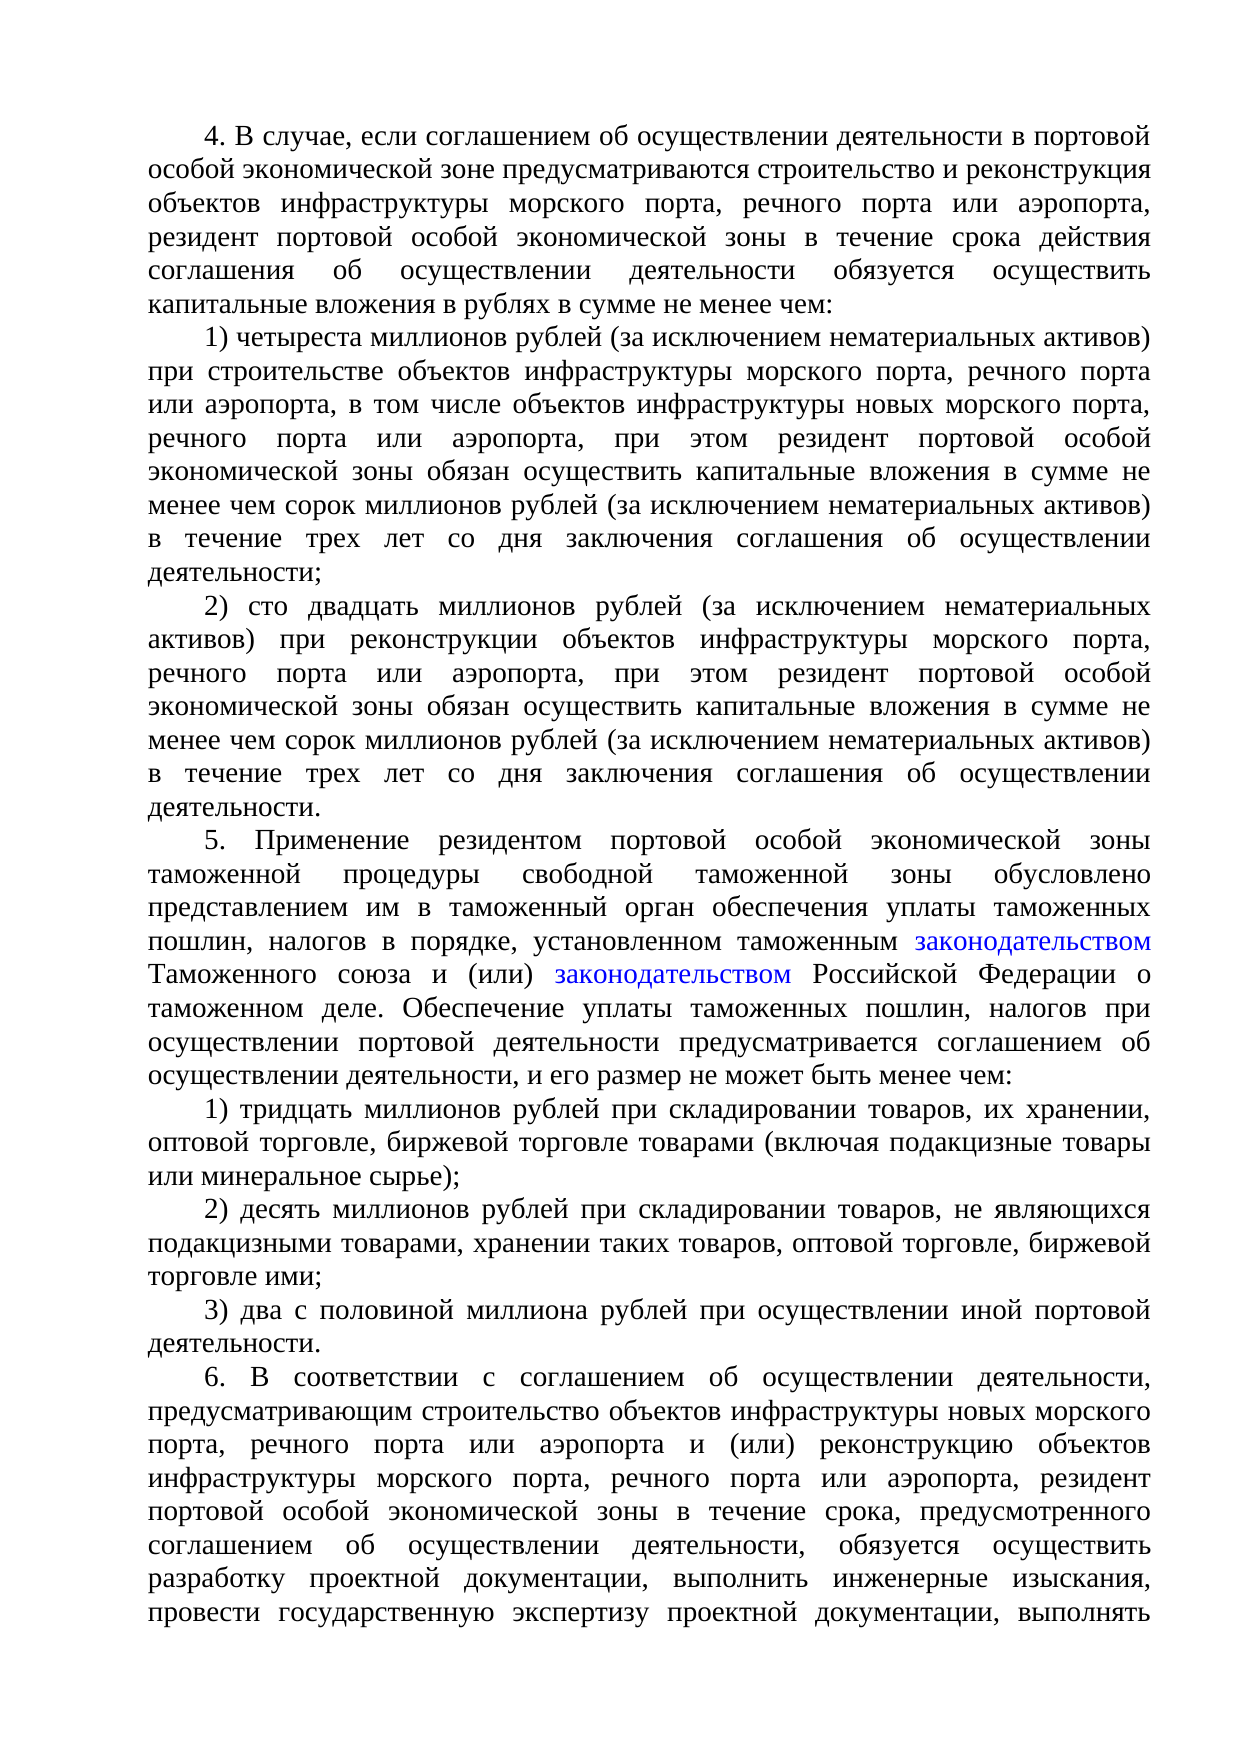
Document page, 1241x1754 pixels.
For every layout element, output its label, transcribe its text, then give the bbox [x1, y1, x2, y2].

text 1) четыреста миллионов рублей (за исключением нематериальных активов) при строительстве объектов инфраструктуры морского порта, речного порта или аэропорта, в том числе объектов инфраструктуры новых морского порта, речного порта или аэропорта, при этом резидент портовой особой экономической зоны обязан осуществить капитальные вложения в сумме не менее чем сорок миллионов рублей (за исключением нематериальных активов) в течение трех лет со дня заключения соглашения об осуществлении деятельности; [148, 319, 1152, 588]
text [148, 1359, 1152, 1627]
text 4. В случае, если соглашением об осуществлении деятельности в портовой особой экономической зоне предусматриваются строительство и реконструкция объектов инфраструктуры морского порта, речного порта или аэропорта, резидент портовой особой экономической зоны в течение срока действия соглашения об осуществлении деятельности обязуется осуществить капитальные вложения в рублях в сумме не менее чем: [148, 118, 1152, 319]
text 1) тридцать миллионов рублей при складировании товаров, их хранении, оптовой торговле, биржевой торговле товарами (включая подакцизные товары или минеральное сырье); [148, 1091, 1152, 1191]
text 3) два с половиной миллиона рублей при осуществлении иной портовой деятельности. [148, 1292, 1152, 1359]
text 2) сто двадцать миллионов рублей (за исключением нематериальных активов) при реконструкции объектов инфраструктуры морского порта, речного порта или аэропорта, при этом резидент портовой особой экономической зоны обязан осуществить капитальные вложения в сумме не менее чем сорок миллионов рублей (за исключением нематериальных активов) в течение трех лет со дня заключения соглашения об осуществлении деятельности. [148, 588, 1152, 822]
text 5. Применение резидентом портовой особой экономической зоны таможенной процедуры свободной таможенной зоны обусловлено представлением им в таможенный орган обеспечения уплаты таможенных пошлин, налогов в порядке, установленном таможенным законодательством Таможенного союза и (или) законодательством Российской Федерации о таможенном деле. Обеспечение уплаты таможенных пошлин, налогов при осуществлении портовой деятельности предусматривается соглашением об осуществлении деятельности, и его размер не может быть менее чем: [148, 822, 1152, 1091]
text 2) десять миллионов рублей при складировании товаров, не являющихся подакцизными товарами, хранении таких товаров, оптовой торговле, биржевой торговле ими; [148, 1191, 1152, 1292]
